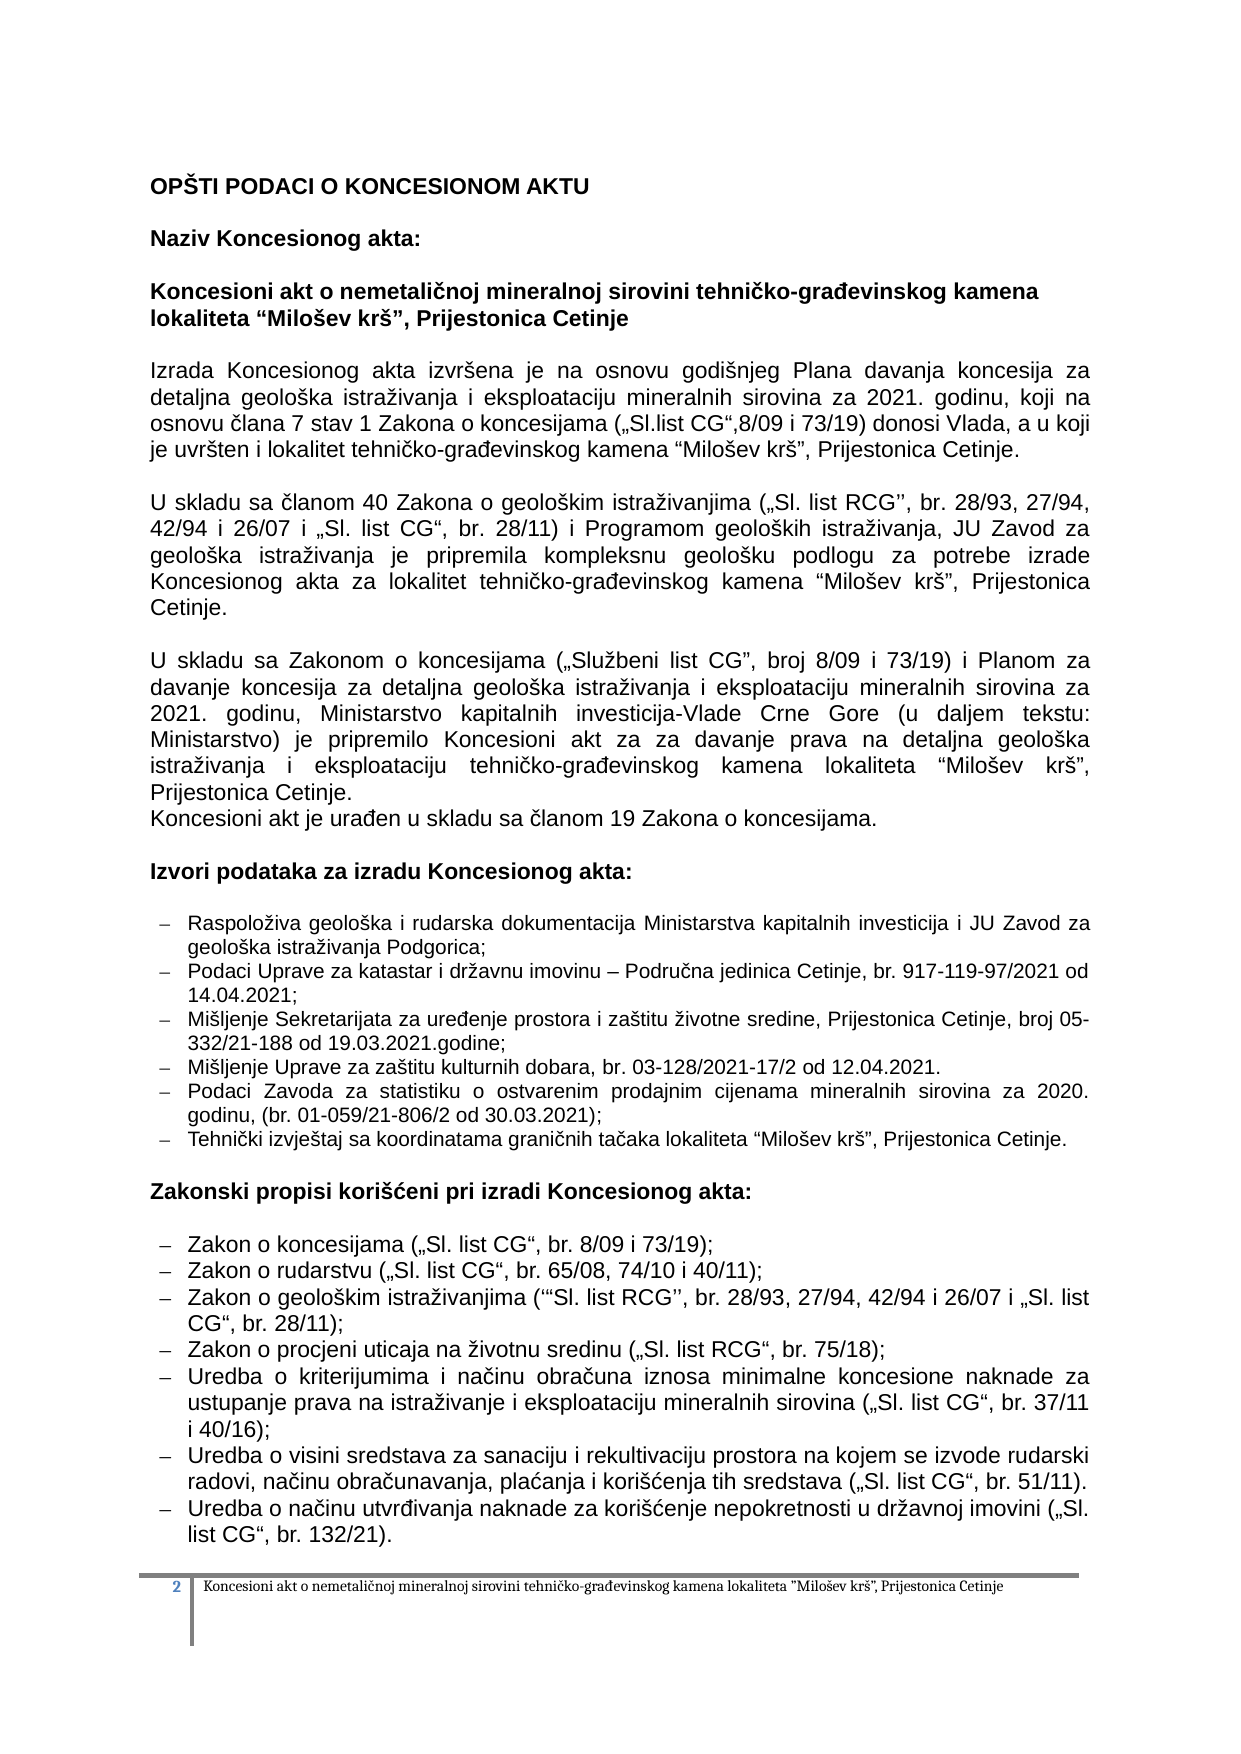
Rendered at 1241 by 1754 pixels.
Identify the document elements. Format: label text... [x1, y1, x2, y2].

text OPŠTI PODACI O KONCESIONOM AKTU [150, 173, 1090, 199]
text Izvori podataka za izradu Koncesionog akta: [150, 858, 1090, 884]
text U skladu sa članom 40 Zakona o geološkim istraživanjima („Sl. list RCG’’, br. 28/93, 27/94, 42/94 i 26/07 i „Sl. list CG“, br. 28/11) i Programom geoloških istraživanja, JU Zavod za geološka istraživanja je pripremila kompleksnu geološku podlogu za potrebe izrade Koncesionog akta za lokalitet tehničko-građevinskog kamena “Milošev krš”, Prijestonica Cetinje. [150, 489, 1090, 621]
list Podaci Uprave za katastar i državnu imovinu – Područna jedinica Cetinje, br. 917-119-97/2021 od 14.04.2021; [159, 959, 1090, 1007]
list Podaci Zavoda za statistiku o ostvarenim prodajnim cijenama mineralnih sirovina za 2020. godinu, (br. 01-059/21-806/2 od 30.03.2021); [159, 1079, 1090, 1127]
list Uredba o načinu utvrđivanja naknade za korišćenje nepokretnosti u državnoj imovini („Sl. list CG“, br. 132/21). [159, 1495, 1090, 1547]
text lokaliteta “Milošev krš”, Prijestonica Cetinje [150, 304, 1090, 331]
list Zakon o geološkim istraživanjima (‘“Sl. list RCG’’, br. 28/93, 27/94, 42/94 i 26/07 i „Sl. list CG“, br. 28/11); [159, 1283, 1090, 1336]
list Raspoloživa geološka i rudarska dokumentacija Ministarstva kapitalnih investicija i JU Zavod za geološka istraživanja Podgorica; [159, 911, 1090, 959]
list Mišljenje Uprave za zaštitu kulturnih dobara, br. 03-128/2021-17/2 od 12.04.2021. [159, 1055, 1090, 1079]
list Zakon o rudarstvu („Sl. list CG“, br. 65/08, 74/10 i 40/11); [159, 1257, 1090, 1283]
list Mišljenje Sekretarijata za uređenje prostora i zaštitu životne sredine, Prijestonica Cetinje, broj 05-332/21-188 od 19.03.2021.godine; [159, 1007, 1090, 1055]
text Koncesioni akt o nemetaličnoj mineralnoj sirovini tehničko-građevinskog kamena [150, 278, 1090, 304]
text Koncesioni akt je urađen u skladu sa članom 19 Zakona o koncesijama. [150, 805, 1090, 832]
list Zakon o koncesijama („Sl. list CG“, br. 8/09 i 73/19); [159, 1231, 1090, 1257]
list Zakon o procjeni uticaja na životnu sredinu („Sl. list RCG“, br. 75/18); [159, 1336, 1090, 1363]
text Izrada Koncesionog akta izvršena je na osnovu godišnjeg Plana davanja koncesija za detaljna geološka istraživanja i eksploataciju mineralnih sirovina za 2021. godinu, koji na osnovu člana 7 stav 1 Zakona o koncesijama („Sl.list CG“,8/09 i 73/19) donosi Vlada, a u koji je uvršten i lokalitet tehničko-građevinskog kamena “Milošev krš”, Prijestonica Cetinje. [150, 357, 1090, 463]
text U skladu sa Zakonom o koncesijama („Službeni list CG”, broj 8/09 i 73/19) i Planom za davanje koncesija za detaljna geološka istraživanja i eksploataciju mineralnih sirovina za 2021. godinu, Ministarstvo kapitalnih investicija-Vlade Crne Gore (u daljem tekstu: Ministarstvo) je pripremilo Koncesioni akt za za davanje prava na detaljna geološka istraživanja i eksploataciju tehničko-građevinskog kamena lokaliteta “Milošev krš”, Prijestonica Cetinje. [150, 647, 1090, 805]
text Naziv Koncesionog akta: [150, 225, 1090, 252]
list Tehnički izvještaj sa koordinatama graničnih tačaka lokaliteta “Milošev krš”, Prijestonica Cetinje. [159, 1127, 1090, 1151]
list Uredba o kriterijumima i načinu obračuna iznosa minimalne koncesione naknade za ustupanje prava na istraživanje i eksploataciju mineralnih sirovina („Sl. list CG“, br. 37/11 i 40/16); [159, 1363, 1090, 1442]
list Uredba o visini sredstava za sanaciju i rekultivaciju prostora na kojem se izvode rudarski radovi, načinu obračunavanja, plaćanja i korišćenja tih sredstava („Sl. list CG“, br. 51/11). [159, 1442, 1090, 1495]
text Zakonski propisi korišćeni pri izradi Koncesionog akta: [150, 1178, 1090, 1204]
